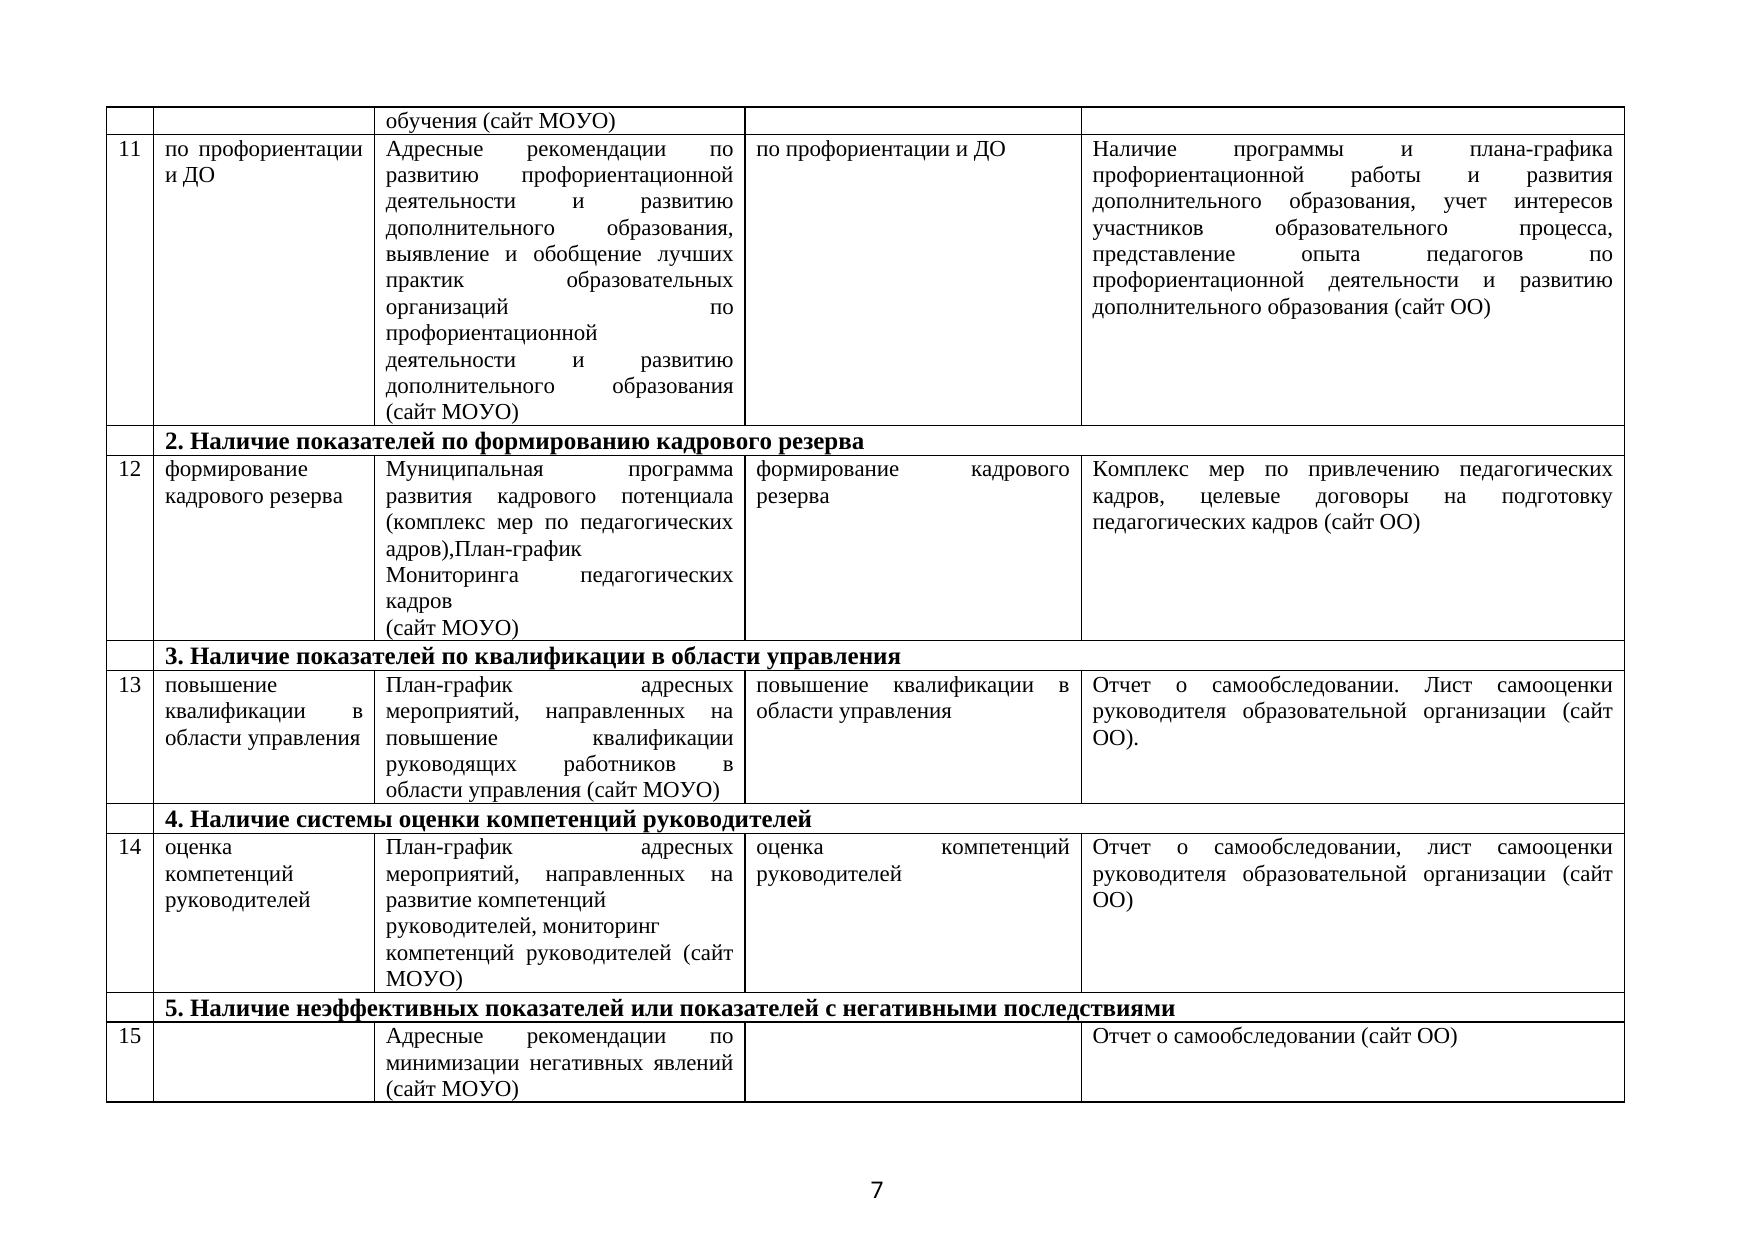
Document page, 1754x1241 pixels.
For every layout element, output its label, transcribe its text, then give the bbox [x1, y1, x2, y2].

table_cell План-график адресных мероприятий, направленных на повышение квалификации руководящих работников в области управления (сайт МОУО) [375, 671, 744, 803]
table_cell Отчет о самообследовании, лист самооценки руководителя образовательной организации (сайт ОО) [1082, 834, 1624, 992]
table_cell по профориентации и ДО [746, 135, 1081, 425]
table_cell 5. Наличие неэффективных показателей или показателей с негативными последствиями [154, 993, 1624, 1021]
table_cell по профориентации и ДО [154, 135, 374, 425]
table_cell 11 [107, 135, 153, 425]
table_cell 14 [107, 834, 153, 992]
table_cell 15 [107, 1023, 153, 1101]
table_cell повышение квалификации в области управления [154, 671, 374, 803]
table_cell 12 [107, 456, 153, 640]
table_cell 13 [107, 671, 153, 803]
table_cell План-график адресных мероприятий, направленных на развитие компетенций руководителей, мониторинг компетенций руководителей (сайт МОУО) [375, 834, 744, 992]
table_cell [746, 108, 1081, 134]
table_cell 2. Наличие показателей по формированию кадрового резерва [154, 426, 1624, 454]
table_cell формирование кадрового резерва [746, 456, 1081, 640]
table_cell оценка компетенций руководителей [746, 834, 1081, 992]
table_cell Отчет о самообследовании (сайт ОО) [1082, 1023, 1624, 1101]
table_cell [746, 1023, 1081, 1101]
table_cell [154, 1023, 374, 1101]
table_cell оценка компетенций руководителей [154, 834, 374, 992]
table_cell [107, 804, 153, 832]
table_cell [107, 641, 153, 670]
table_cell [107, 426, 153, 454]
table_cell формирование кадрового резерва [154, 456, 374, 640]
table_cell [375, 108, 744, 134]
table_cell 10 [107, 108, 153, 134]
table_cell [107, 993, 153, 1021]
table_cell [154, 108, 374, 134]
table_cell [1082, 108, 1624, 134]
table_cell 3. Наличие показателей по квалификации в области управления [154, 641, 1624, 670]
table_cell 4. Наличие системы оценки компетенций руководителей [154, 804, 1624, 832]
table_cell Муниципальная программа развития кадрового потенциала (комплекс мер по педагогических адров),План-график Мониторинга педагогических кадров (сайт МОУО) [375, 456, 744, 640]
table_cell повышение квалификации в области управления [746, 671, 1081, 803]
table_cell Наличие программы и плана-графика профориентационной работы и развития дополнительного образования, учет интересов участников образовательного процесса, представление опыта педагогов по профориентационной деятельности и развитию дополнительного образования (сайт ОО) [1082, 135, 1624, 425]
table_cell Адресные рекомендации по минимизации негативных явлений (сайт МОУО) [375, 1023, 744, 1101]
table_cell Комплекс мер по привлечению педагогических кадров, целевые договоры на подготовку педагогических кадров (сайт ОО) [1082, 456, 1624, 640]
table_cell Отчет о самообследовании. Лист самооценки руководителя образовательной организации (сайт ОО). [1082, 671, 1624, 803]
table_cell Адресные рекомендации по развитию профориентационной деятельности и развитию дополнительного образования, выявление и обобщение лучших практик образовательных организаций по профориентационной деятельности и развитию дополнительного образования (сайт МОУО) [375, 135, 744, 425]
